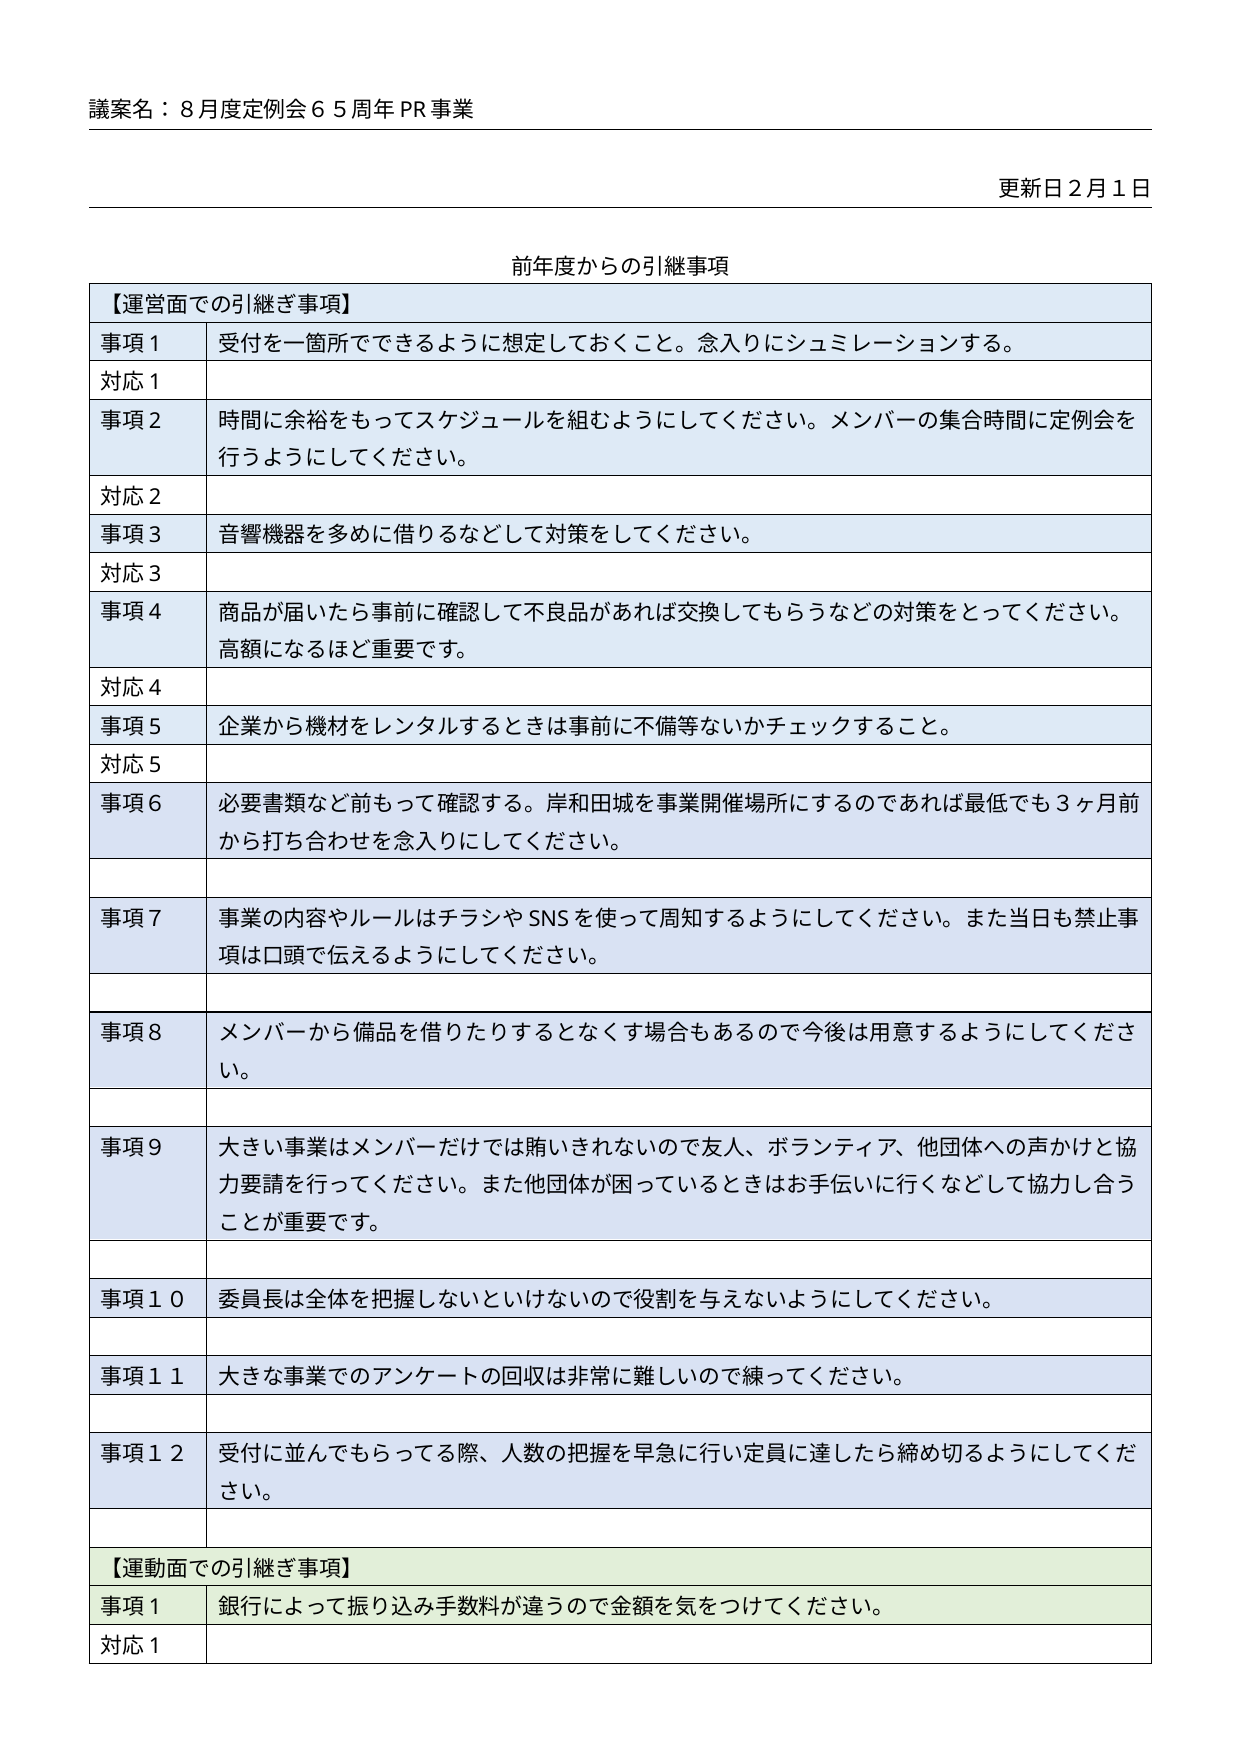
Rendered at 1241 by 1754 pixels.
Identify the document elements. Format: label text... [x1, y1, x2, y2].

table_cell [90, 1509, 206, 1547]
table_cell [207, 1241, 1151, 1278]
table_cell 受付に並んでもらってる際、人数の把握を早急に行い定員に達したら締め切るようにしてください。 [207, 1433, 1151, 1508]
table_cell 委員長は全体を把握しないといけないので役割を与えないようにしてください。 [207, 1279, 1151, 1317]
table_cell 対応1 [90, 1625, 206, 1662]
table_cell 事項８ [90, 1013, 206, 1087]
table_cell [207, 1625, 1151, 1662]
table_cell 対応5 [90, 745, 206, 782]
table_cell 必要書類など前もって確認する。岸和田城を事業開催場所にするのであれば最低でも３ヶ月前から打ち合わせを念入りにしてください。 [207, 783, 1151, 858]
table_cell 事項１１ [90, 1356, 206, 1394]
table_cell 対応4 [90, 668, 206, 705]
table_cell 事項７ [90, 898, 206, 973]
table_cell 事項1 [90, 323, 206, 360]
table_cell 事項2 [90, 400, 206, 475]
table_cell [90, 1318, 206, 1355]
table_cell 事項６ [90, 783, 206, 858]
table_cell 商品が届いたら事前に確認して不良品があれば交換してもらうなどの対策をとってください。 高額になるほど重要です。 [207, 592, 1151, 667]
table_cell [90, 859, 206, 897]
table_cell [207, 1318, 1151, 1355]
table_cell [90, 974, 206, 1011]
table_cell 事項3 [90, 515, 206, 552]
table_cell 音響機器を多めに借りるなどして対策をしてください。 [207, 515, 1151, 552]
table_cell [207, 553, 1151, 591]
table_cell 事項1 [90, 1586, 206, 1624]
table_cell [90, 1241, 206, 1278]
table_cell [207, 1509, 1151, 1547]
table_cell 対応1 [90, 361, 206, 399]
table_cell [207, 1089, 1151, 1126]
table_cell 事項１０ [90, 1279, 206, 1317]
table_cell [207, 668, 1151, 705]
table_cell 事項5 [90, 706, 206, 744]
table_cell 大きい事業はメンバーだけでは賄いきれないので友人、ボランティア、他団体への声かけと協力要請を行ってください。また他団体が困っているときはお手伝いに行くなどして協力し合うことが重要です。 [207, 1127, 1151, 1239]
table_cell 対応2 [90, 476, 206, 513]
table_cell 受付を一箇所でできるように想定しておくこと。念入りにシュミレーションする。 [207, 323, 1151, 360]
table_cell [207, 1395, 1151, 1432]
text 前年度からの引継事項 [89, 246, 1152, 283]
table_header 【運営面での引継ぎ事項】 [90, 284, 1151, 322]
text 議案名：８月度定例会６５周年PR事業 [89, 89, 1152, 129]
table_cell 事項4 [90, 592, 206, 667]
table_cell [90, 1089, 206, 1126]
table_cell 対応3 [90, 553, 206, 591]
table_cell 企業から機材をレンタルするときは事前に不備等ないかチェックすること。 [207, 706, 1151, 744]
table_cell [207, 745, 1151, 782]
table_cell 【運動面での引継ぎ事項】 [90, 1548, 1151, 1585]
table_cell [207, 476, 1151, 513]
table_cell 銀行によって振り込み手数料が違うので金額を気をつけてください。 [207, 1586, 1151, 1624]
text 更新日２月１日 [89, 168, 1152, 207]
table_cell 大きな事業でのアンケートの回収は非常に難しいので練ってください。 [207, 1356, 1151, 1394]
table_cell 事項９ [90, 1127, 206, 1239]
table_cell [207, 361, 1151, 399]
table_cell 事項１２ [90, 1433, 206, 1508]
table_cell [207, 859, 1151, 897]
table_cell [207, 974, 1151, 1011]
table_cell 時間に余裕をもってスケジュールを組むようにしてください。メンバーの集合時間に定例会を行うようにしてください。 [207, 400, 1151, 475]
table_cell メンバーから備品を借りたりするとなくす場合もあるので今後は用意するようにしてください。 [207, 1013, 1151, 1087]
table_cell [90, 1395, 206, 1432]
table_cell 事業の内容やルールはチラシやSNSを使って周知するようにしてください。また当日も禁止事項は口頭で伝えるようにしてください。 [207, 898, 1151, 973]
